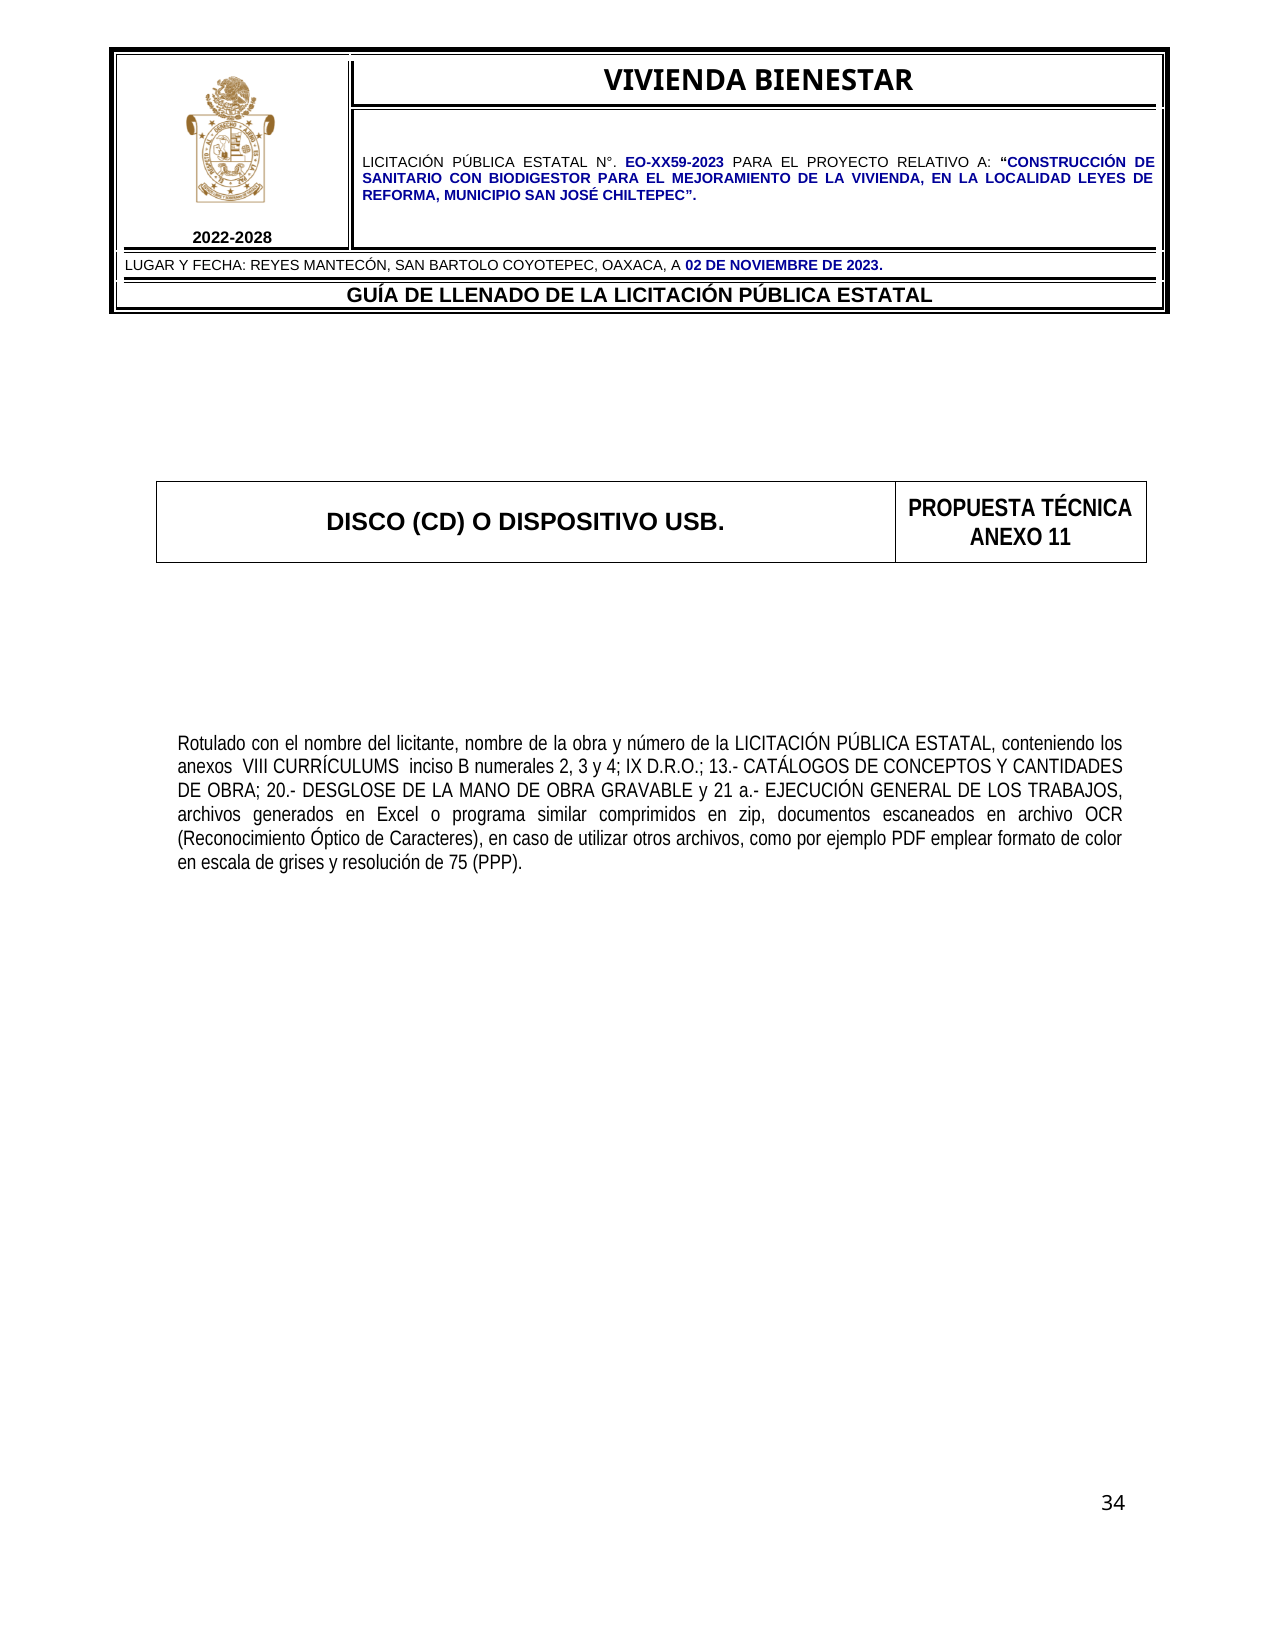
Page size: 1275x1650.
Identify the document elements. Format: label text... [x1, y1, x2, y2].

table_header DISCO (CD) O DISPOSITIVO USB. [157, 482, 895, 562]
picture [180, 72, 277, 201]
text Rotulado con el nombre del licitante, nombre de la obra y número de la LICITACIÓN PÚBLICA ESTATAL, conteniendo los anexos VIII CURRÍCULUMS inciso B numerales 2, 3 y 4; IX D.R.O.; 13.- CATÁLOGOS DE CONCEPTOS Y CANTIDADES DE OBRA; 20.- DESGLOSE DE LA MANO DE OBRA GRAVABLE y 21 a.- EJECUCIÓN GENERAL DE LOS TRABAJOS, archivos generados en Excel o programa similar comprimidos en zip, documentos escaneados en archivo OCR (Reconocimiento Óptico de Caracteres), en caso de utilizar otros archivos, como por ejemplo PDF emplear formato de color en escala de grises y resolución de 75 (PPP). [177, 731, 1125, 874]
table_header PROPUESTA TÉCNICA ANEXO 11 [896, 482, 1146, 562]
